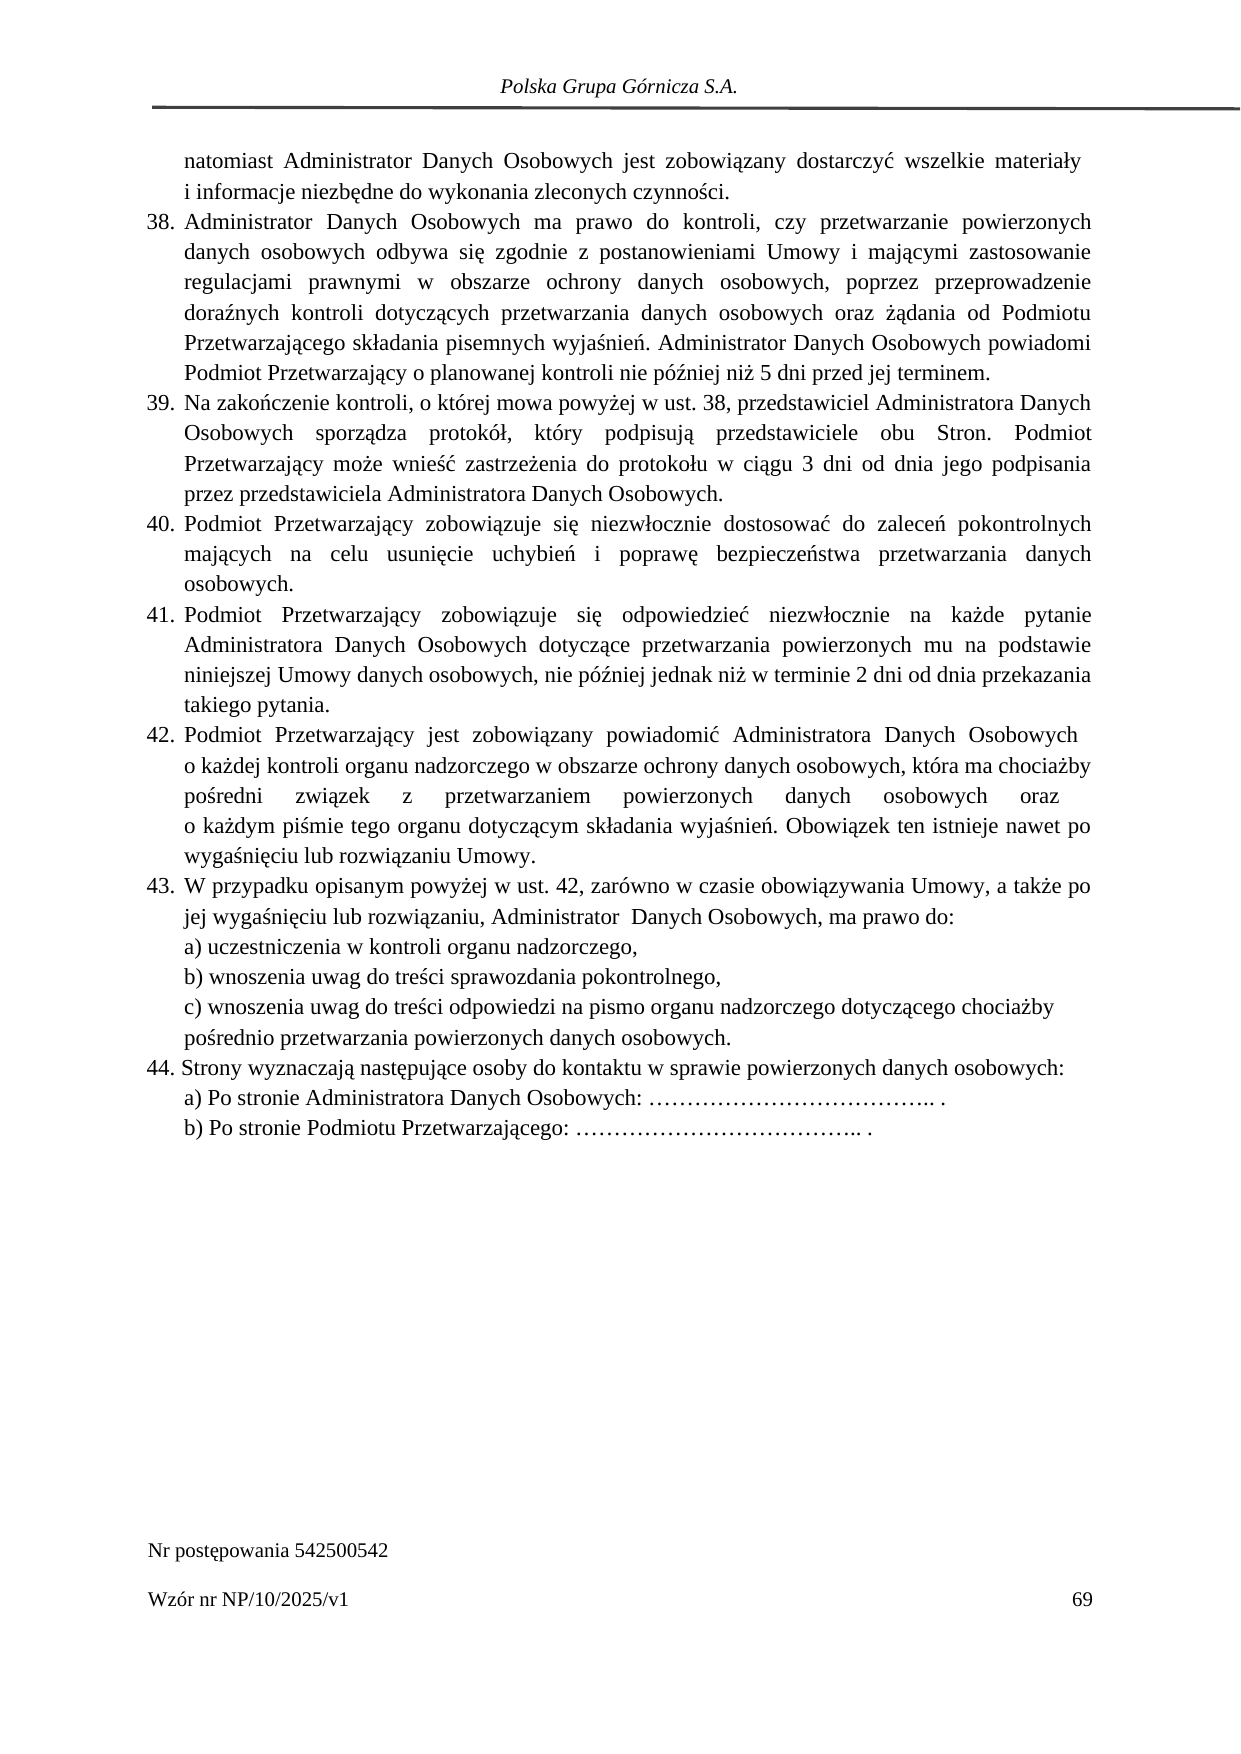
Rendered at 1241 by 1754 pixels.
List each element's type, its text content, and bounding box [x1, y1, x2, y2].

list Podmiot Przetwarzający zobowiązuje się odpowiedzieć niezwłocznie na każde pytanie Administratora Danych Osobowych dotyczące przetwarzania powierzonych mu na podstawie niniejszej Umowy danych osobowych, nie później jednak niż w terminie 2 dni od dnia przekazania takiego pytania. [146, 601, 1093, 718]
text a) uczestniczenia w kontroli organu nadzorczego, [184, 933, 1093, 959]
list Podmiot Przetwarzający zobowiązuje się niezwłocznie dostosować do zaleceń pokontrolnych mających na celu usunięcie uchybień i poprawę bezpieczeństwa przetwarzania danych osobowych. [146, 510, 1093, 597]
text c) wnoszenia uwag do treści odpowiedzi na pismo organu nadzorczego dotyczącego chociażby pośrednio przetwarzania powierzonych danych osobowych. [184, 993, 1093, 1050]
text 44. Strony wyznaczają następujące osoby do kontaktu w sprawie powierzonych danych osobowych: [146, 1054, 1093, 1080]
list Na zakończenie kontroli, o której mowa powyżej w ust. 38, przedstawiciel Administratora Danych Osobowych sporządza protokół, który podpisują przedstawiciele obu Stron. Podmiot Przetwarzający może wnieść zastrzeżenia do protokołu w ciągu 3 dni od dnia jego podpisania przez przedstawiciela Administratora Danych Osobowych. [146, 389, 1093, 506]
text b) Po stronie Podmiotu Przetwarzającego: ……………………………….. . [184, 1114, 1093, 1141]
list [146, 148, 1093, 204]
text b) wnoszenia uwag do treści sprawozdania pokontrolnego, [184, 963, 1093, 989]
list Podmiot Przetwarzający jest zobowiązany powiadomić Administratora Danych Osobowych o każdej kontroli organu nadzorczego w obszarze ochrony danych osobowych, która ma chociażby pośredni związek z przetwarzaniem powierzonych danych osobowych oraz o każdym piśmie tego organu dotyczącym składania wyjaśnień. Obowiązek ten istnieje nawet po wygaśnięciu lub rozwiązaniu Umowy. [146, 722, 1093, 869]
list W przypadku opisanym powyżej w ust. 42, zarówno w czasie obowiązywania Umowy, a także po jej wygaśnięciu lub rozwiązaniu, Administrator Danych Osobowych, ma prawo do: [146, 873, 1093, 929]
text a) Po stronie Administratora Danych Osobowych: ……………………………….. . [184, 1084, 1093, 1110]
list Administrator Danych Osobowych ma prawo do kontroli, czy przetwarzanie powierzonych danych osobowych odbywa się zgodnie z postanowieniami Umowy i mającymi zastosowanie regulacjami prawnymi w obszarze ochrony danych osobowych, poprzez przeprowadzenie doraźnych kontroli dotyczących przetwarzania danych osobowych oraz żądania od Podmiotu Przetwarzającego składania pisemnych wyjaśnień. Administrator Danych Osobowych powiadomi Podmiot Przetwarzający o planowanej kontroli nie później niż 5 dni przed jej terminem. [146, 208, 1093, 385]
